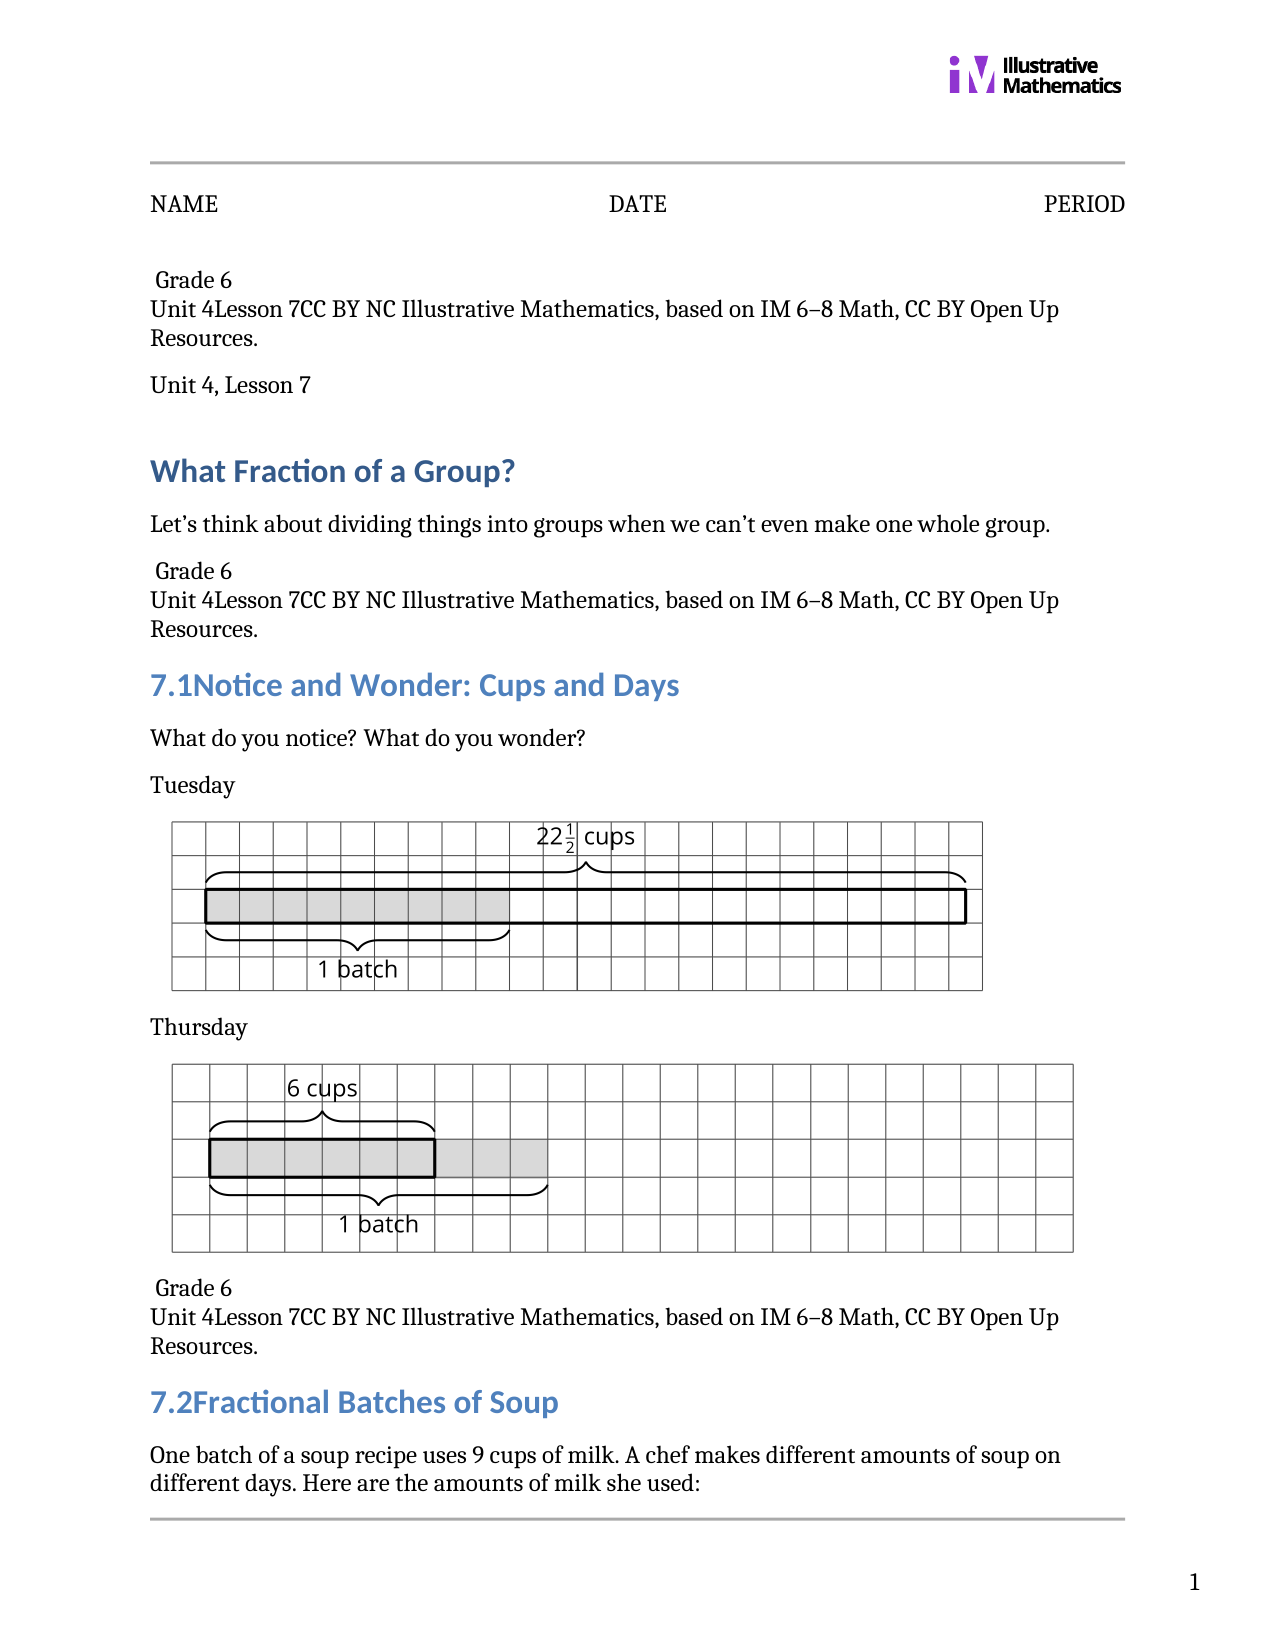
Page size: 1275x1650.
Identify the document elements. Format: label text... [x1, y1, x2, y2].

picture [168, 1060, 1077, 1256]
text What do you notice? What do you wonder? [150, 723, 1125, 752]
text Grade 6 Unit 4Lesson 7CC BY NC Illustrative Mathematics, based on IM 6–8 Math, CC BY Open Up Resources. [150, 557, 1125, 643]
text Unit 4, Lesson 7 [150, 371, 1125, 400]
picture [168, 818, 986, 994]
text Tuesday [150, 771, 1125, 800]
text One batch of a soup recipe uses 9 cups of milk. A chef makes different amounts of soup on different days. Here are the amounts of milk she used: [150, 1441, 1125, 1498]
text Let’s think about dividing things into groups when we can’t even make one whole group. [150, 509, 1125, 538]
subtitle What Fraction of a Group? [150, 450, 1125, 491]
text Thursday [150, 1013, 1125, 1042]
subtitle 7.2Fractional Batches of Soup [150, 1381, 1125, 1422]
picture [949, 55, 1121, 93]
subtitle 7.1Notice and Wonder: Cups and Days [150, 664, 1125, 705]
text Grade 6 Unit 4Lesson 7CC BY NC Illustrative Mathematics, based on IM 6–8 Math, CC BY Open Up Resources. [150, 266, 1125, 352]
text Grade 6 Unit 4Lesson 7CC BY NC Illustrative Mathematics, based on IM 6–8 Math, CC BY Open Up Resources. [150, 1274, 1125, 1360]
